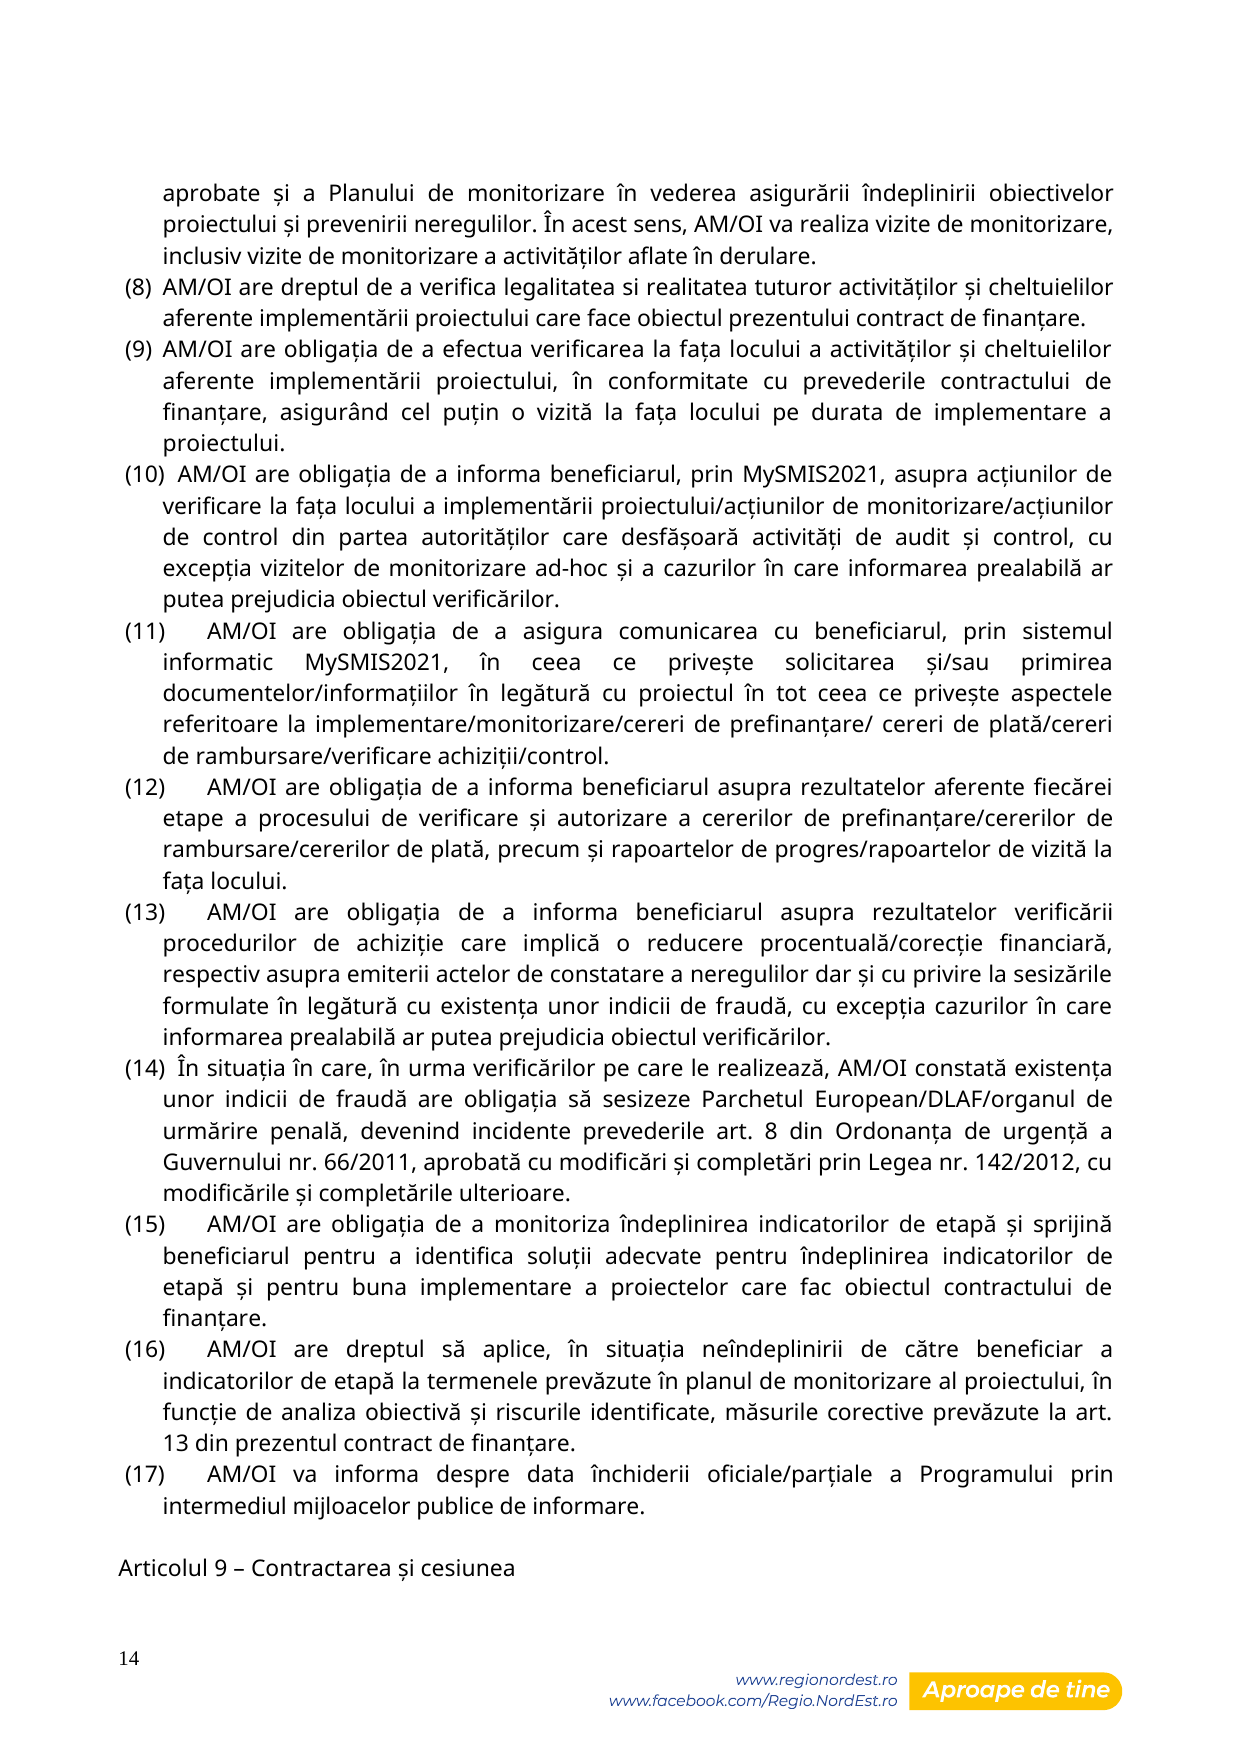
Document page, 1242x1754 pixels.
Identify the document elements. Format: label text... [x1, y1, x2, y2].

list AM/OI are obligația de a informa beneficiarul, prin MySMIS2021, asupra acțiunilor de verificare la fața locului a implementării proiectului/acțiunilor de monitorizare/acțiunilor de control din partea autorităților care desfășoară activități de audit și control, cu excepția vizitelor de monitorizare ad-hoc și a cazurilor în care informarea prealabilă ar putea prejudicia obiectul verificărilor. [125, 458, 1114, 615]
list AM/OI va informa despre data închiderii oficiale/parţiale a Programului prin intermediul mijloacelor publice de informare. [125, 1458, 1114, 1521]
list AM/OI are dreptul să aplice, în situația neîndeplinirii de către beneficiar a indicatorilor de etapă la termenele prevăzute în planul de monitorizare al proiectului, în funcție de analiza obiectivă și riscurile identificate, măsurile corective prevăzute la art. 13 din prezentul contract de finanțare. [125, 1333, 1114, 1458]
list AM/OI are dreptul de a verifica legalitatea si realitatea tuturor activităților și cheltuielilor aferente implementării proiectului care face obiectul prezentului contract de finanțare. [125, 271, 1114, 333]
text Articolul 9 – Contractarea și cesiunea [118, 1552, 1122, 1583]
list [125, 177, 1114, 271]
list AM/OI are obligația de a monitoriza îndeplinirea indicatorilor de etapă și sprijină beneficiarul pentru a identifica soluții adecvate pentru îndeplinirea indicatorilor de etapă și pentru buna implementare a proiectelor care fac obiectul contractului de finanțare. [125, 1208, 1114, 1333]
list În situația în care, în urma verificărilor pe care le realizează, AM/OI constată existența unor indicii de fraudă are obligația să sesizeze Parchetul European/DLAF/organul de urmărire penală, devenind incidente prevederile art. 8 din Ordonanța de urgență a Guvernului nr. 66/2011, aprobată cu modificări și completări prin Legea nr. 142/2012, cu modificările și completările ulterioare. [125, 1052, 1114, 1208]
list AM/OI are obligația de a informa beneficiarul asupra rezultatelor aferente fiecărei etape a procesului de verificare și autorizare a cererilor de prefinanțare/cererilor de rambursare/cererilor de plată, precum și rapoartelor de progres/rapoartelor de vizită la fața locului. [125, 771, 1114, 896]
list AM/OI are obligația de a informa beneficiarul asupra rezultatelor verificării procedurilor de achiziție care implică o reducere procentuală/corecție financiară, respectiv asupra emiterii actelor de constatare a neregulilor dar și cu privire la sesizările formulate în legătură cu existența unor indicii de fraudă, cu excepția cazurilor în care informarea prealabilă ar putea prejudicia obiectul verificărilor. [125, 896, 1114, 1052]
list AM/OI are obligația de a efectua verificarea la fața locului a activităților și cheltuielilor aferente implementării proiectului, în conformitate cu prevederile contractului de finanțare, asigurând cel puțin o vizită la fața locului pe durata de implementare a proiectului. [125, 333, 1114, 458]
list AM/OI are obligația de a asigura comunicarea cu beneficiarul, prin sistemul informatic MySMIS2021, în ceea ce privește solicitarea și/sau primirea documentelor/informațiilor în legătură cu proiectul în tot ceea ce privește aspectele referitoare la implementare/monitorizare/cereri de prefinanțare/ cereri de plată/cereri de rambursare/verificare achiziții/control. [125, 615, 1114, 771]
